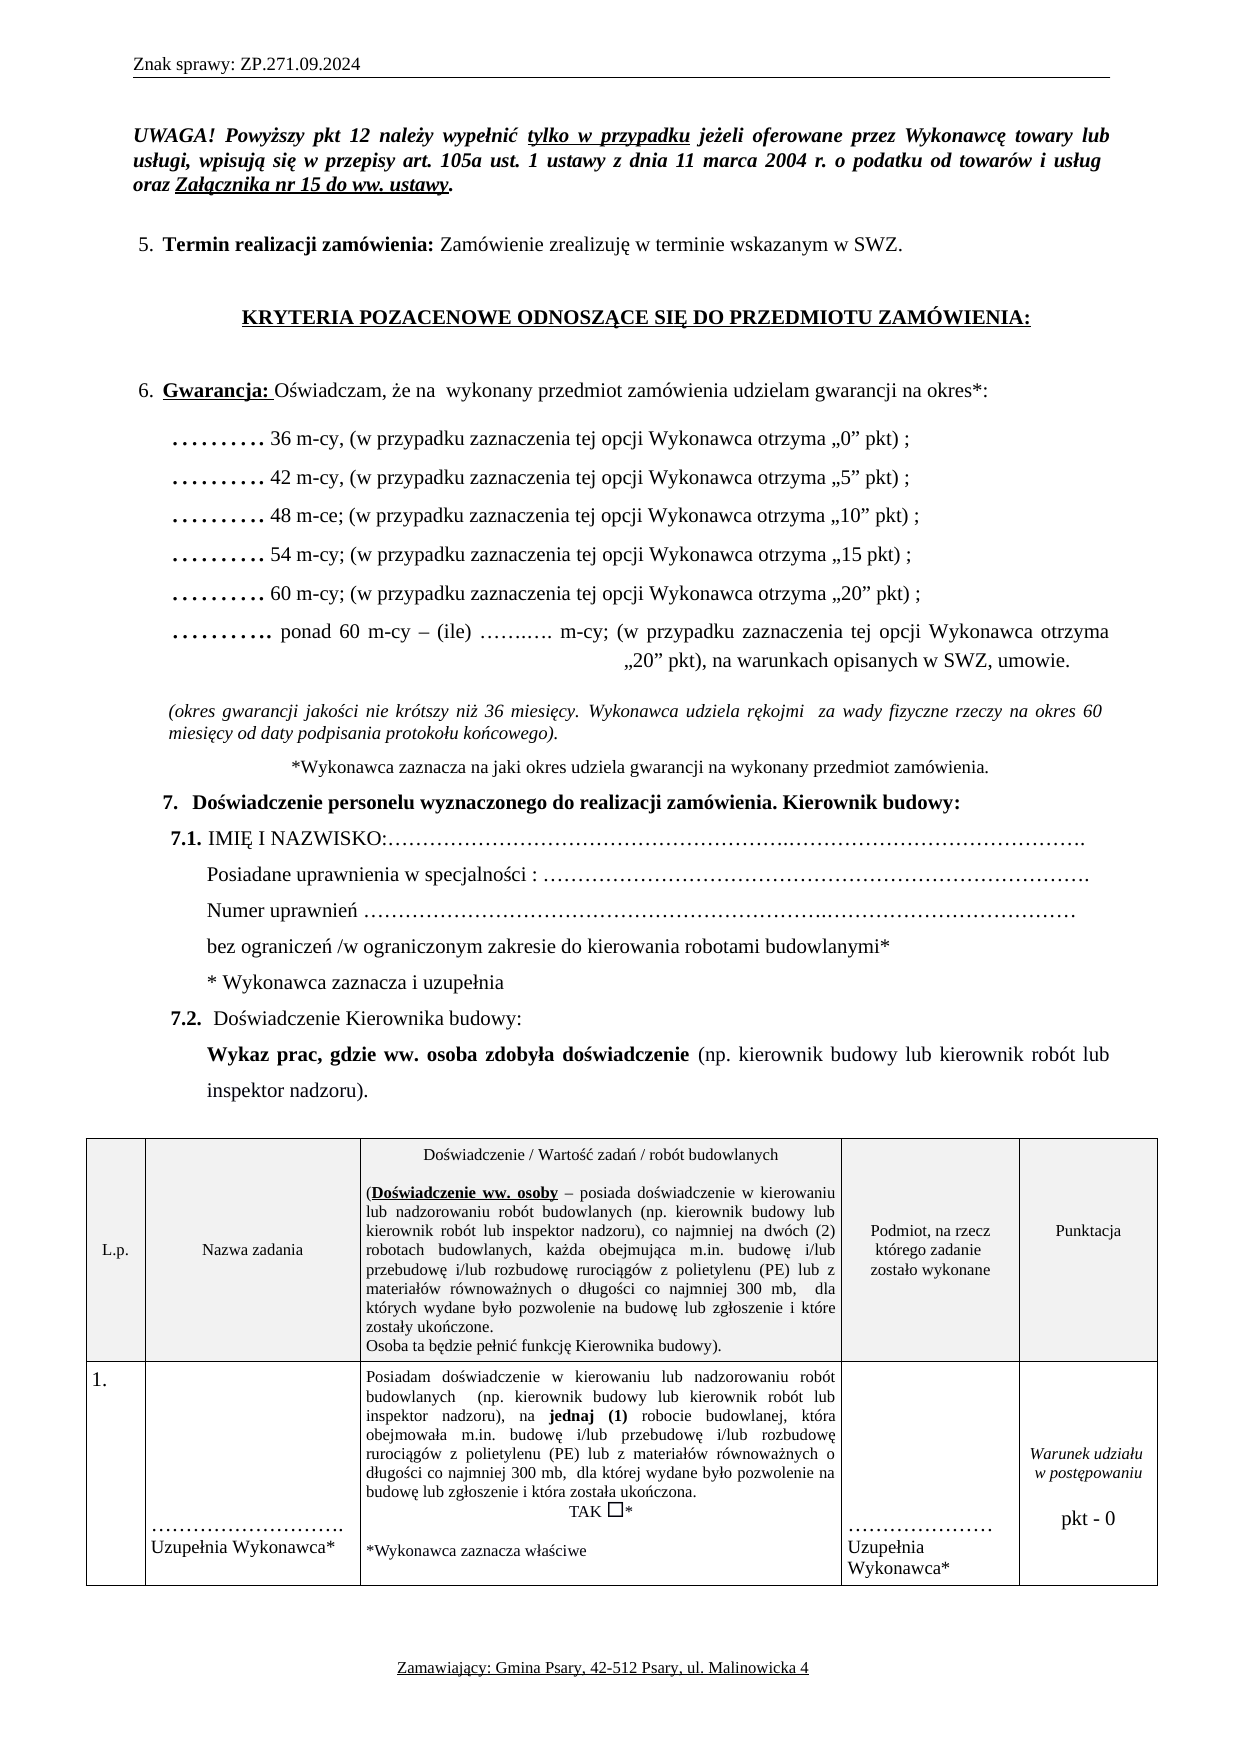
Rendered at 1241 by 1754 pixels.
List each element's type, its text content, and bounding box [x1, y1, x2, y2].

text KRYTERIA POZACENOWE ODNOSZĄCE SIĘ DO PRZEDMIOTU ZAMÓWIENIA: [162, 305, 1110, 329]
list Doświadczenie personelu wyznaczonego do realizacji zamówienia. Kierownik budowy: [162, 790, 1110, 814]
table_header L.p. [87, 1139, 145, 1361]
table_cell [146, 1362, 360, 1585]
text *Wykonawca zaznacza na jaki okres udziela gwarancji na wykonany przedmiot zamówienia. [133, 756, 1110, 777]
text ………. 54 m-cy; (w przypadku zaznaczenia tej opcji Wykonawca otrzyma „15 pkt) ; [170, 534, 1110, 568]
table_header Nazwa zadania [146, 1139, 360, 1361]
text ………. 60 m-cy; (w przypadku zaznaczenia tej opcji Wykonawca otrzyma „20” pkt) ; [170, 573, 1110, 606]
text ………. 36 m-cy, (w przypadku zaznaczenia tej opcji Wykonawca otrzyma „0” pkt) ; [170, 418, 1110, 452]
text Posiadane uprawnienia w specjalności : ……………………………………………………………………. [207, 862, 1110, 886]
text ……….. ponad 60 m-cy – (ile) …….…. m-cy; (w przypadku zaznaczenia tej opcji Wykonawca otrzyma „20” pkt), na warunkach opisanych w SWZ, umowie. [170, 611, 1110, 672]
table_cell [1020, 1362, 1157, 1585]
list Gwarancja: Oświadczam, że na wykonany przedmiot zamówienia udzielam gwarancji na okres*: [133, 378, 1110, 402]
text ………. 48 m-ce; (w przypadku zaznaczenia tej opcji Wykonawca otrzyma „10” pkt) ; [170, 496, 1110, 529]
table_header Podmiot, na rzecz którego zadanie zostało wykonane [842, 1139, 1019, 1361]
list Doświadczenie Kierownika budowy: [170, 1006, 1110, 1030]
text ………. 42 m-cy, (w przypadku zaznaczenia tej opcji Wykonawca otrzyma „5” pkt) ; [170, 457, 1110, 491]
table_cell Posiadam doświadczenie w kierowaniu lub nadzorowaniu robót budowlanych (np. kierownik budowy lub kierownik robót lub inspektor nadzoru), na jednaj (1) robocie budowlanej, która obejmowała m.in. budowę i/lub przebudowę i/lub rozbudowę rurociągów z polietylenu (PE) lub z materiałów równoważnych o długości co najmniej 300 mb, dla której wydane było pozwolenie na budowę lub zgłoszenie i która została ukończona. TAK * *Wykonawca zaznacza właściwe [361, 1362, 841, 1585]
table_header Punktacja [1020, 1139, 1157, 1361]
text Numer uprawnień ………………………………………………………….……………………………… [207, 898, 1110, 922]
text Wykaz prac, gdzie ww. osoba zdobyła doświadczenie (np. kierownik budowy lub kierownik robót lub inspektor nadzoru). [207, 1042, 1110, 1102]
text bez ograniczeń /w ograniczonym zakresie do kierowania robotami budowlanymi* [133, 934, 1110, 958]
text UWAGA! Powyższy pkt 12 należy wypełnić tylko w przypadku jeżeli oferowane przez Wykonawcę towary lub usługi, wpisują się w przepisy art. 105a ust. 1 ustawy z dnia 11 marca 2004 r. o podatku od towarów i usług oraz Załącznika nr 15 do ww. ustawy. [133, 123, 1110, 196]
table_cell 1. [87, 1362, 145, 1585]
list Termin realizacji zamówienia: Zamówienie zrealizuję w terminie wskazanym w SWZ. [133, 232, 1110, 256]
text (okres gwarancji jakości nie krótszy niż 36 miesięcy. Wykonawca udziela rękojmi za wady fizyczne rzeczy na okres 60 miesięcy od daty podpisania protokołu końcowego). [168, 700, 1110, 743]
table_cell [842, 1362, 1019, 1585]
list IMIĘ I NAZWISKO:………………………………………………….……………………………………. [170, 826, 1110, 850]
table_header Doświadczenie / Wartość zadań / robót budowlanych (Doświadczenie ww. osoby – posiada doświadczenie w kierowaniu lub nadzorowaniu robót budowlanych (np. kierownik budowy lub kierownik robót lub inspektor nadzoru), co najmniej na dwóch (2) robotach budowlanych, każda obejmująca m.in. budowę i/lub przebudowę i/lub rozbudowę rurociągów z polietylenu (PE) lub z materiałów równoważnych o długości co najmniej 300 mb, dla których wydane było pozwolenie na budowę lub zgłoszenie i które zostały ukończone. Osoba ta będzie pełnić funkcję Kierownika budowy). [361, 1139, 841, 1361]
text * Wykonawca zaznacza i uzupełnia [133, 970, 1110, 994]
